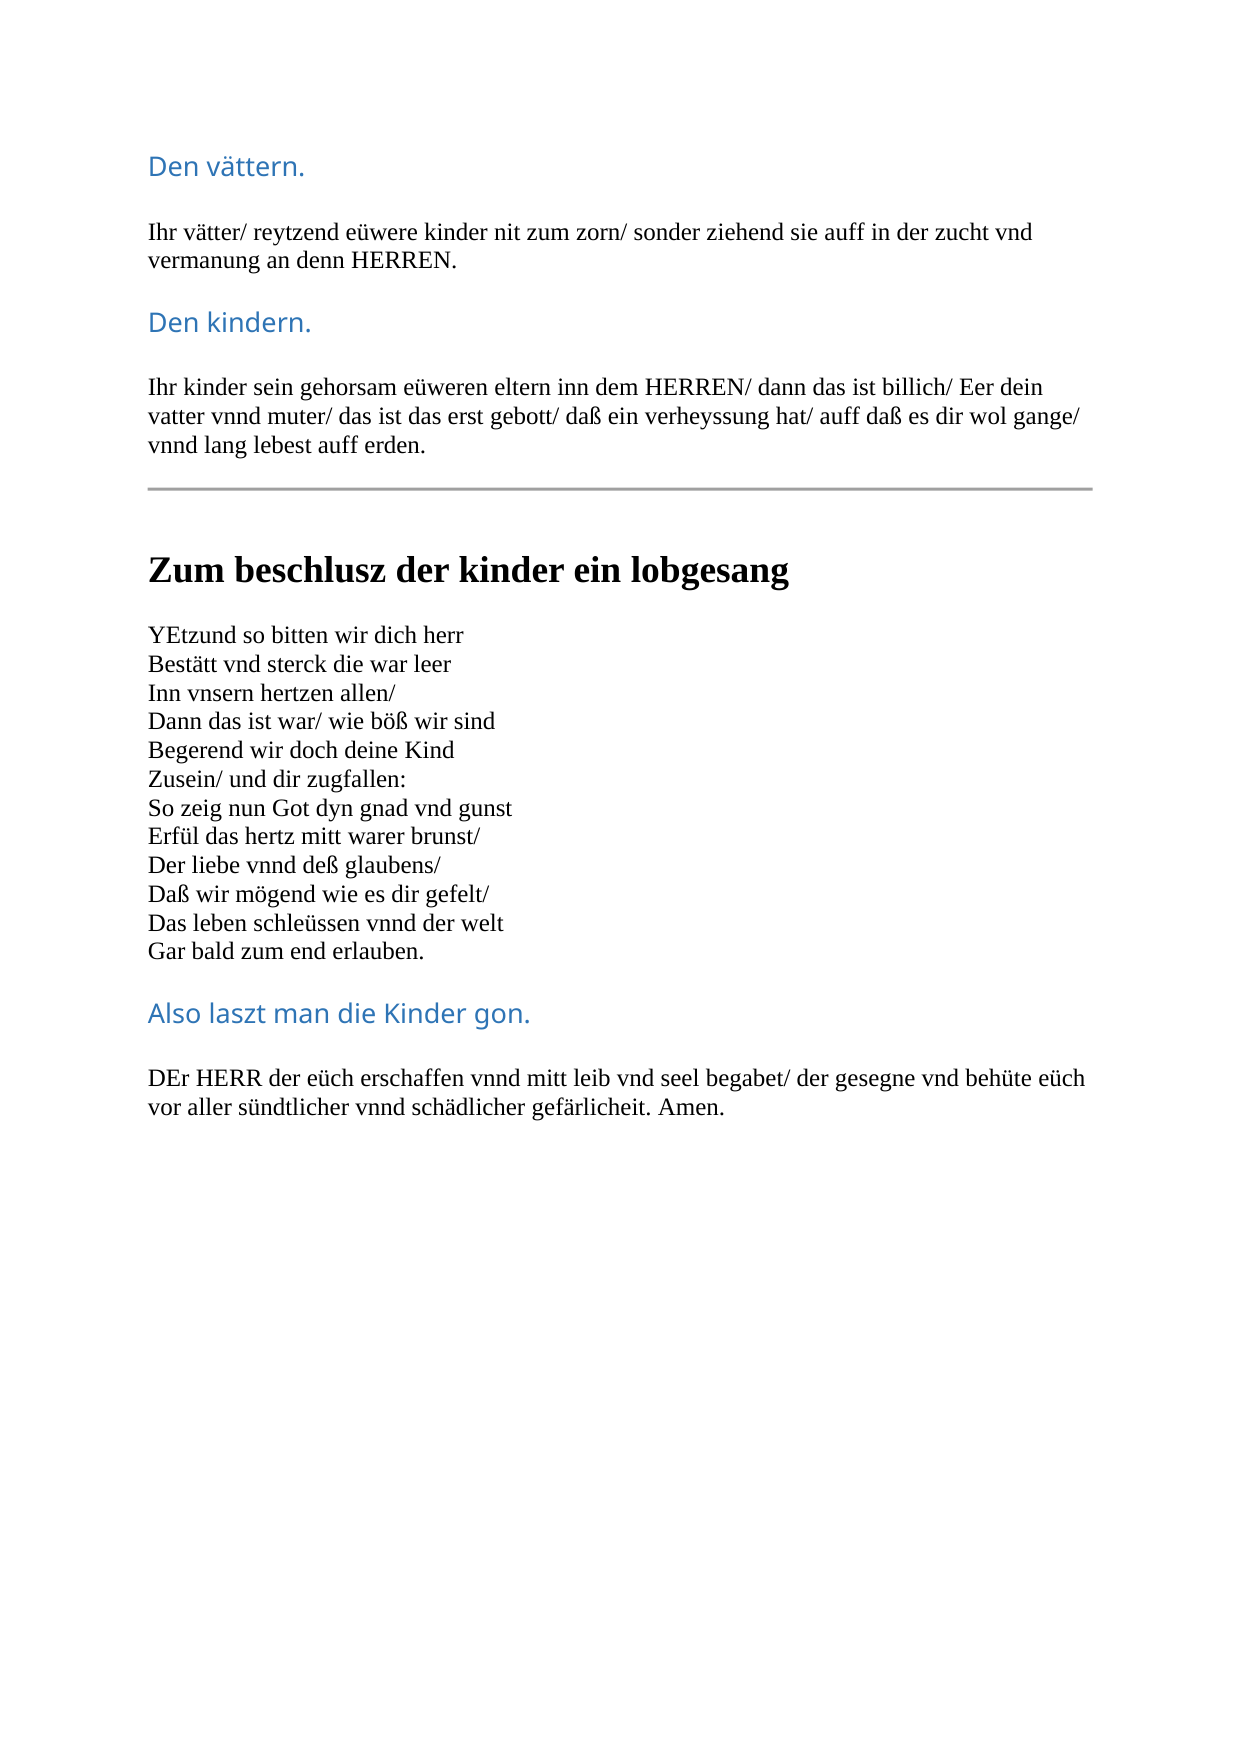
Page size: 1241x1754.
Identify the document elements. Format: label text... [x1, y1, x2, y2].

text YEtzund so bitten wir dich herr Bestätt vnd sterck die war leer Inn vnsern hertzen allen/ Dann das ist war/ wie böß wir sind Begerend wir doch deine Kind Zusein/ und dir zugfallen: So zeig nun Got dyn gnad vnd gunst Erfül das hertz mitt warer brunst/ Der liebe vnnd deß glaubens/ Daß wir mögend wie es dir gefelt/ Das leben schleüssen vnnd der welt Gar bald zum end erlauben. [148, 620, 1093, 965]
subtitle Den vättern. [148, 148, 1093, 184]
text Ihr vätter/ reytzend eüwere kinder nit zum zorn/ sonder ziehend sie auff in der zucht vnd vermanung an denn HERREN. [148, 217, 1093, 274]
subtitle Also laszt man die Kinder gon. [148, 994, 1093, 1031]
text DEr HERR der eüch erschaffen vnnd mitt leib vnd seel begabet/ der gesegne vnd behüte eüch vor aller sündtlicher vnnd schädlicher gefärlicheit. Amen. [148, 1063, 1093, 1121]
subtitle Den kindern. [148, 303, 1093, 340]
text Ihr kinder sein gehorsam eüweren eltern inn dem HERREN/ dann das ist billich/ Eer dein vatter vnnd muter/ das ist das erst gebott/ daß ein verheyssung hat/ auff daß es dir wol gange/ vnnd lang lebest auff erden. [148, 372, 1093, 458]
subtitle Zum beschlusz der kinder ein lobgesang [148, 548, 1093, 591]
